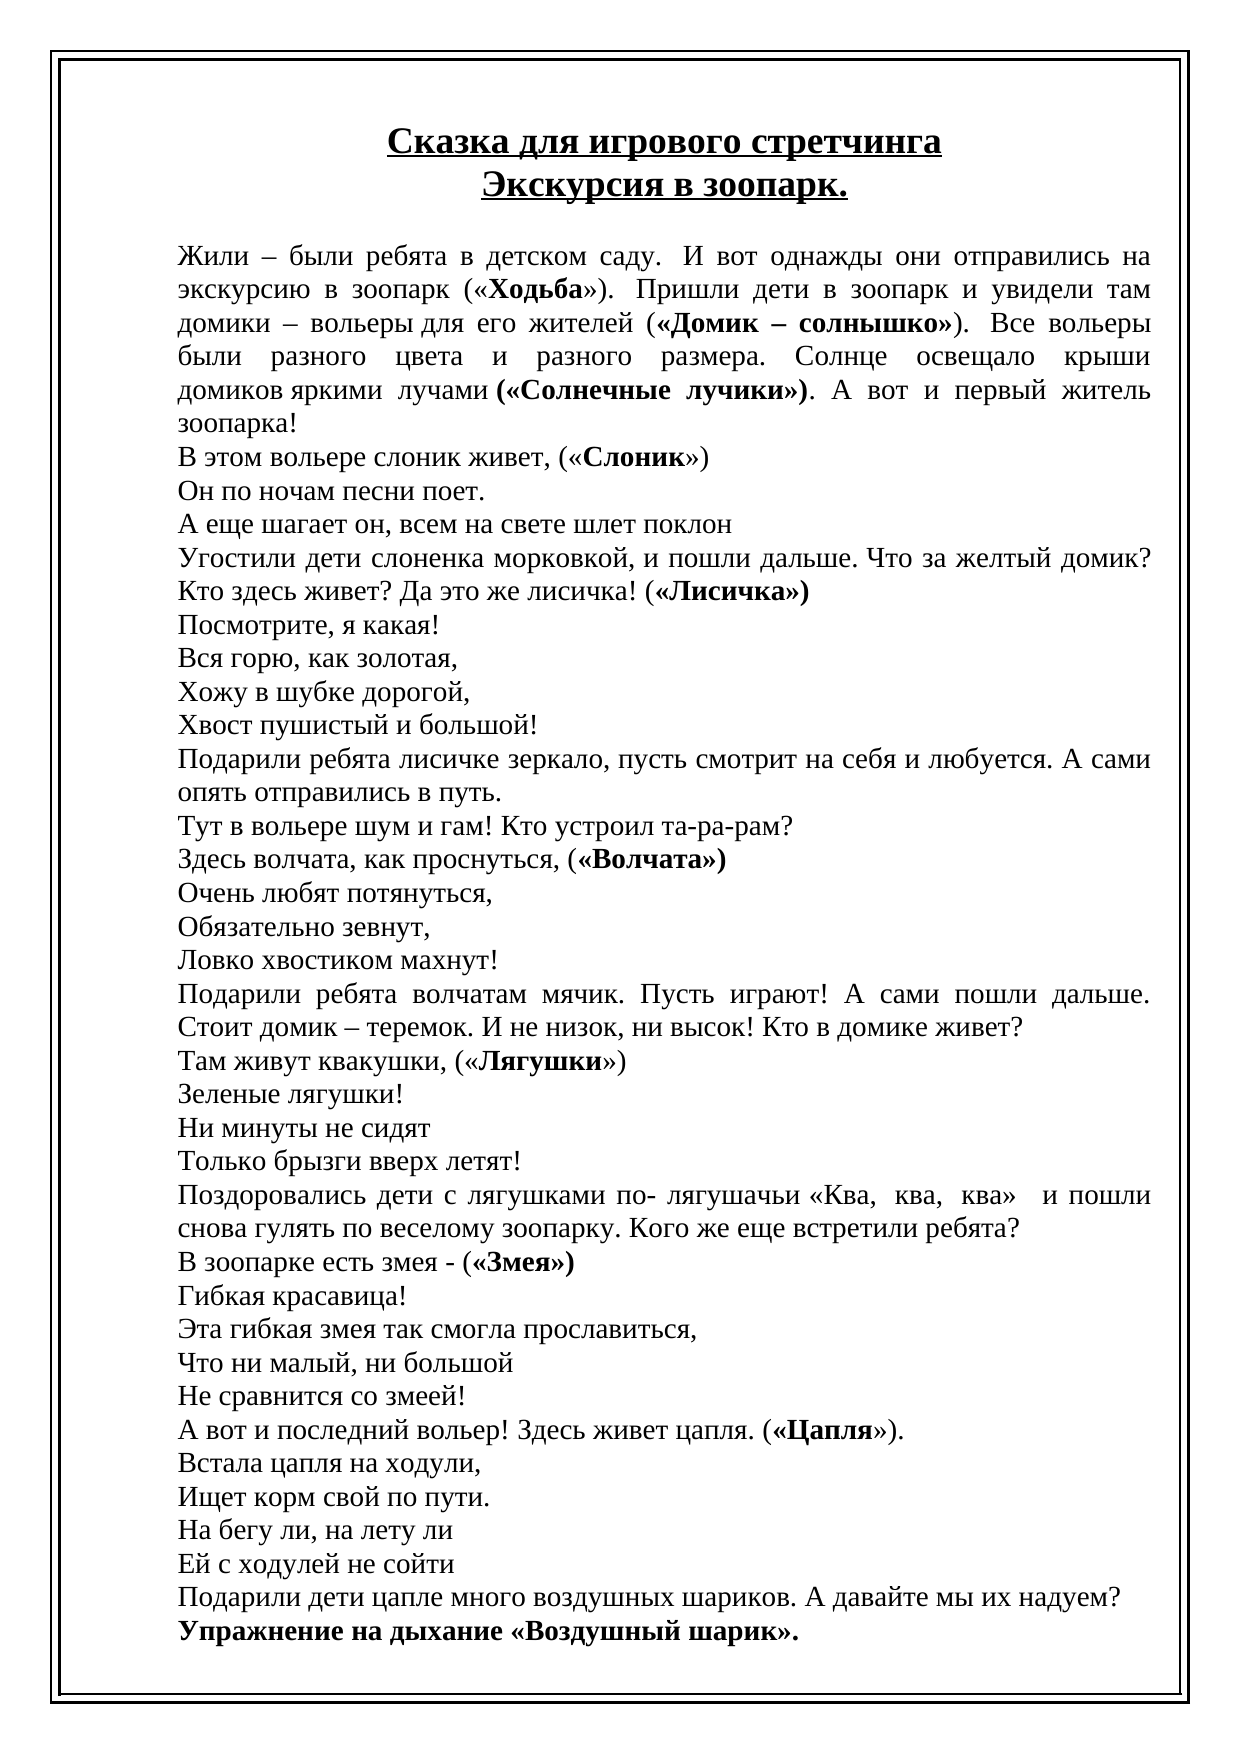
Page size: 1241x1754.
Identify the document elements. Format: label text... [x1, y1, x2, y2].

text Сказка для игрового стретчинга [177, 118, 1152, 161]
text В этом вольере слоник живет, («Слоник») [177, 439, 1152, 473]
text Хожу в шубке дорогой, [177, 674, 1152, 707]
text Посмотрите, я какая! [177, 607, 1152, 640]
text Жили – были ребята в детском саду. И вот однажды они отправились на экскурсию в зоопарк («Ходьба»). Пришли дети в зоопарк и увидели там домики – вольеры для его жителей («Домик – солнышко»). Все вольеры были разного цвета и разного размера. Солнце освещало крыши домиков яркими лучами («Солнечные лучики»). А вот и первый житель зоопарка! [177, 238, 1152, 439]
text Он по ночам песни поет. [177, 473, 1152, 506]
text Обязательно зевнут, [177, 909, 1152, 942]
text Очень любят потянуться, [177, 875, 1152, 909]
text Экскурсия в зоопарк. [177, 161, 1152, 204]
text Там живут квакушки, («Лягушки») [177, 1043, 1152, 1076]
text Гибкая красавица! [177, 1278, 1152, 1311]
text Что ни малый, ни большой [177, 1345, 1152, 1378]
text Тут в вольере шум и гам! Кто устроил та-ра-рам? [177, 808, 1152, 842]
text Зеленые лягушки! [177, 1076, 1152, 1110]
text Поздоровались дети с лягушками по- лягушачьи «Ква, ква, ква» и пошли снова гулять по веселому зоопарку. Кого же еще встретили ребята? [177, 1177, 1152, 1244]
text Ей с ходулей не сойти [177, 1546, 1152, 1579]
text Подарили дети цапле много воздушных шариков. А давайте мы их надуем? [177, 1579, 1152, 1613]
text Только брызги вверх летят! [177, 1143, 1152, 1177]
text Ищет корм свой по пути. [177, 1479, 1152, 1512]
text На бегу ли, на лету ли [177, 1512, 1152, 1546]
text Эта гибкая змея так смогла прославиться, [177, 1311, 1152, 1345]
text Подарили ребята лисичке зеркало, пусть смотрит на себя и любуется. А сами опять отправились в путь. [177, 741, 1152, 808]
text Ни минуты не сидят [177, 1110, 1152, 1143]
text Угостили дети слоненка морковкой, и пошли дальше. Что за желтый домик? Кто здесь живет? Да это же лисичка! («Лисичка») [177, 540, 1152, 607]
text Встала цапля на ходули, [177, 1445, 1152, 1479]
text Хвост пушистый и большой! [177, 707, 1152, 741]
text Упражнение на дыхание «Воздушный шарик». [177, 1613, 1152, 1647]
text Не сравнится со змеей! [177, 1378, 1152, 1412]
text Здесь волчата, как проснуться, («Волчата») [177, 842, 1152, 875]
text Ловко хвостиком махнут! [177, 942, 1152, 976]
text А еще шагает он, всем на свете шлет поклон [177, 506, 1152, 540]
text Подарили ребята волчатам мячик. Пусть играют! А сами пошли дальше. Стоит домик – теремок. И не низок, ни высок! Кто в домике живет? [177, 976, 1152, 1043]
text В зоопарке есть змея - («Змея») [177, 1244, 1152, 1278]
text А вот и последний вольер! Здесь живет цапля. («Цапля»). [177, 1412, 1152, 1445]
text Вся горю, как золотая, [177, 640, 1152, 674]
